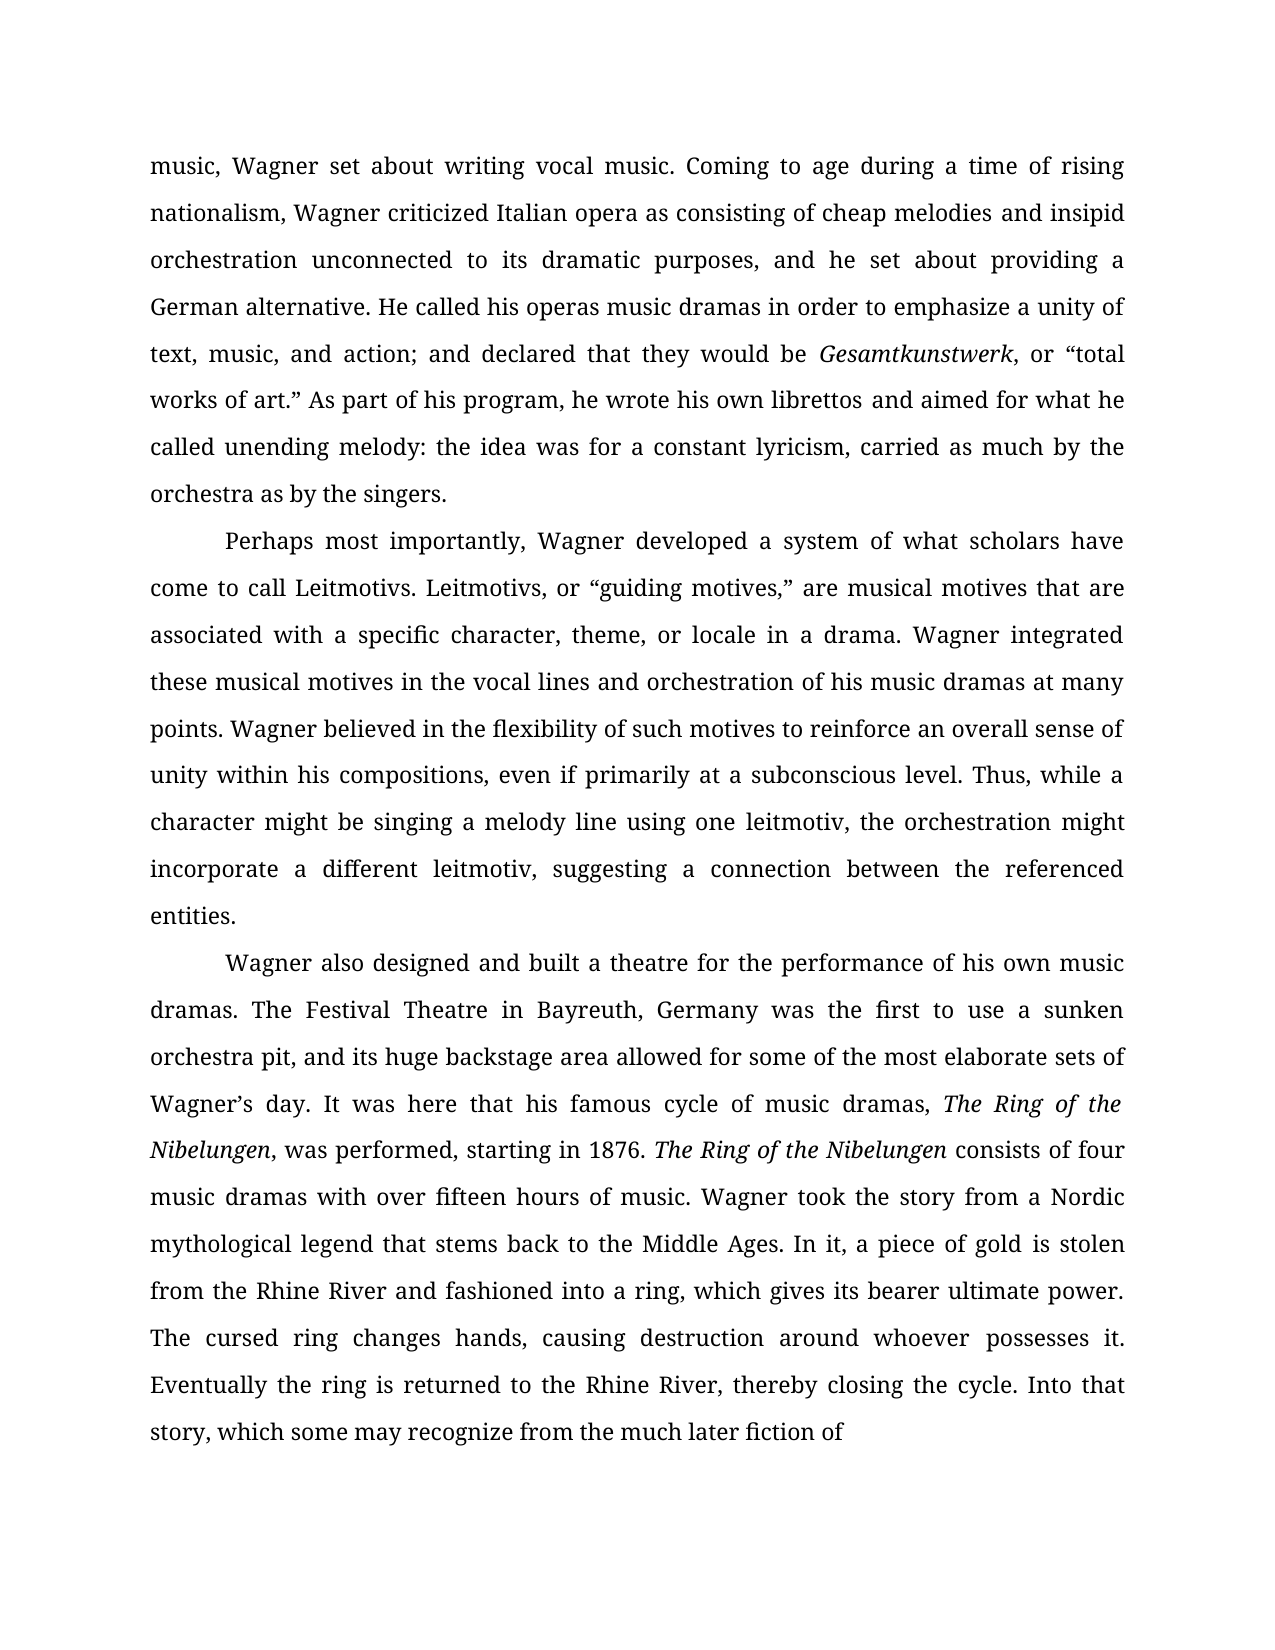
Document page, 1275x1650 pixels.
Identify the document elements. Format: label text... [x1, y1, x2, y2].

text Perhaps most importantly, Wagner developed a system of what scholars have come to call Leitmotivs. Leitmotivs, or “guiding motives,” are musical motives that are associated with a specific character, theme, or locale in a drama. Wagner integrated these musical motives in the vocal lines and orchestration of his music dramas at many points. Wagner believed in the flexibility of such motives to reinforce an overall sense of unity within his compositions, even if primarily at a subconscious level. Thus, while a character might be singing a melody line using one leitmotiv, the orchestration might incorporate a different leitmotiv, suggesting a connection between the referenced entities. [150, 525, 1125, 931]
text Wagner also designed and built a theatre for the performance of his own music dramas. The Festival Theatre in Bayreuth, Germany was the first to use a sunken orchestra pit, and its huge backstage area allowed for some of the most elaborate sets of Wagner’s day. It was here that his famous cycle of music dramas, The Ring of the Nibelungen, was performed, starting in 1876. The Ring of the Nibelungen consists of four music dramas with over fifteen hours of music. Wagner took the story from a Nordic mythological legend that stems back to the Middle Ages. In it, a piece of gold is stolen from the Rhine River and fashioned into a ring, which gives its bearer ultimate power. The cursed ring changes hands, causing destruction around whoever possesses it. Eventually the ring is returned to the Rhine River, thereby closing the cycle. Into that story, which some may recognize from the much later fiction of [150, 947, 1125, 1447]
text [150, 150, 1125, 509]
